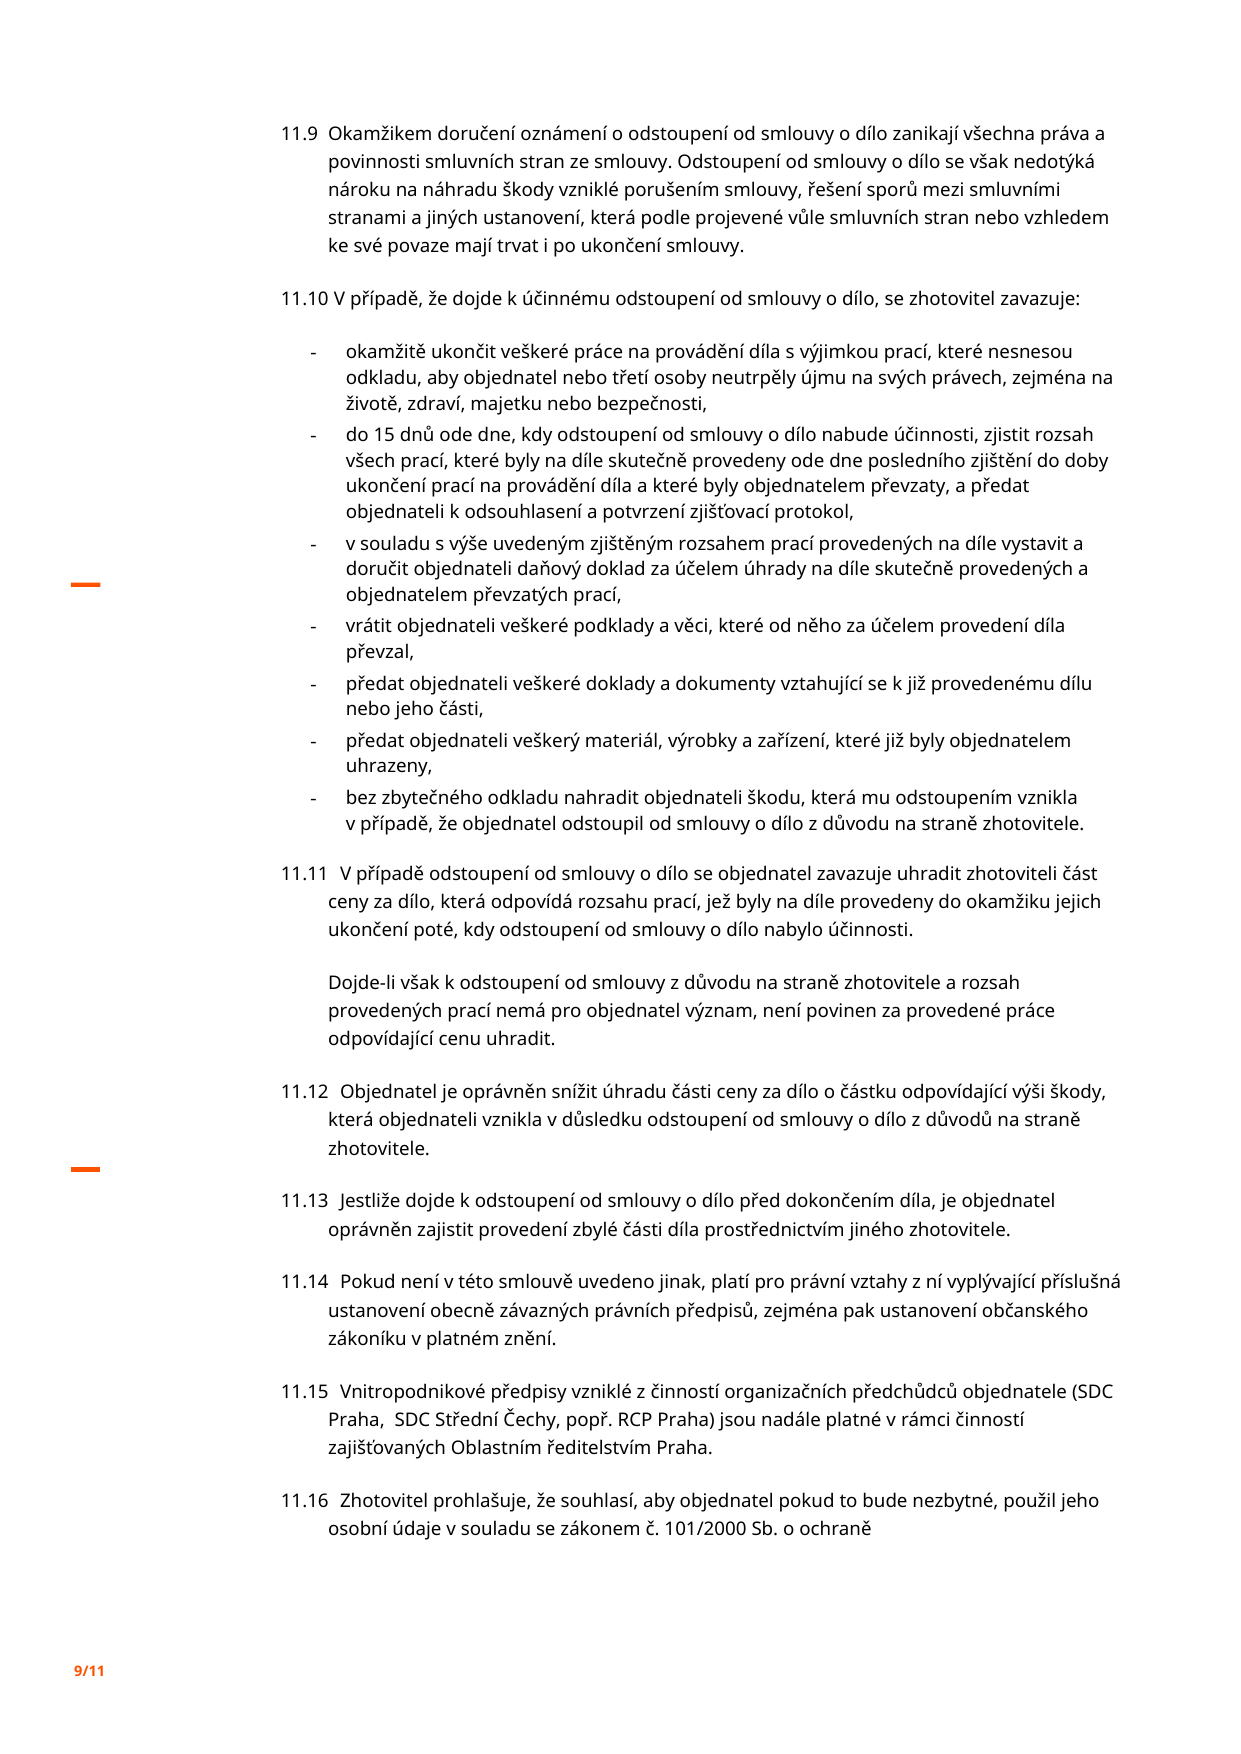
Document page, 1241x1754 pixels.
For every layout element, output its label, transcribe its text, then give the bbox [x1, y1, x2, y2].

list Vnitropodnikové předpisy vzniklé z činností organizačních předchůdců objednatele (SDC Praha, SDC Střední Čechy, popř. RCP Praha) jsou nadále platné v rámci činností zajišťovaných Oblastním ředitelstvím Praha. [281, 1378, 1122, 1459]
list bez zbytečného odkladu nahradit objednateli škodu, která mu odstoupením vznikla v případě, že objednatel odstoupil od smlouvy o dílo z důvodu na straně zhotovitele. [310, 784, 1122, 836]
list V případě odstoupení od smlouvy o dílo se objednatel zavazuje uhradit zhotoviteli část ceny za dílo, která odpovídá rozsahu prací, jež byly na díle provedeny do okamžiku jejich ukončení poté, kdy odstoupení od smlouvy o dílo nabylo účinnosti. [281, 861, 1122, 942]
list v souladu s výše uvedeným zjištěným rozsahem prací provedených na díle vystavit a doručit objednateli daňový doklad za účelem úhrady na díle skutečně provedených a objednatelem převzatých prací, [310, 530, 1122, 606]
list okamžitě ukončit veškeré práce na provádění díla s výjimkou prací, které nesnesou odkladu, aby objednatel nebo třetí osoby neutrpěly újmu na svých právech, zejména na životě, zdraví, majetku nebo bezpečnosti, [310, 339, 1122, 415]
list předat objednateli veškeré doklady a dokumenty vztahující se k již provedenému dílu nebo jeho části, [310, 670, 1122, 721]
list předat objednateli veškerý materiál, výrobky a zařízení, které již byly objednatelem uhrazeny, [310, 727, 1122, 778]
list Objednatel je oprávněn snížit úhradu části ceny za dílo o částku odpovídající výši škody, která objednateli vznikla v důsledku odstoupení od smlouvy o dílo z důvodů na straně zhotovitele. [281, 1079, 1122, 1160]
list Pokud není v této smlouvě uvedeno jinak, platí pro právní vztahy z ní vyplývající příslušná ustanovení obecně závazných právních předpisů, zejména pak ustanovení občanského zákoníku v platném znění. [281, 1269, 1122, 1350]
list V případě, že dojde k účinnému odstoupení od smlouvy o dílo, se zhotovitel zavazuje: [281, 286, 1122, 311]
list vrátit objednateli veškeré podklady a věci, které od něho za účelem provedení díla převzal, [310, 613, 1122, 664]
list Jestliže dojde k odstoupení od smlouvy o dílo před dokončením díla, je objednatel oprávněn zajistit provedení zbylé části díla prostřednictvím jiného zhotovitele. [281, 1188, 1122, 1241]
list do 15 dnů ode dne, kdy odstoupení od smlouvy o dílo nabude účinnosti, zjistit rozsah všech prací, které byly na díle skutečně provedeny ode dne posledního zjištění do doby ukončení prací na provádění díla a které byly objednatelem převzaty, a předat objednateli k odsouhlasení a potvrzení zjišťovací protokol, [310, 422, 1122, 524]
list Okamžikem doručení oznámení o odstoupení od smlouvy o dílo zanikají všechna práva a povinnosti smluvních stran ze smlouvy. Odstoupení od smlouvy o dílo se však nedotýká nároku na náhradu škody vzniklé porušením smlouvy, řešení sporů mezi smluvními stranami a jiných ustanovení, která podle projevené vůle smluvních stran nebo vzhledem ke své povaze mají trvat i po ukončení smlouvy. [281, 121, 1122, 258]
text Dojde-li však k odstoupení od smlouvy z důvodu na straně zhotovitele a rozsah provedených prací nemá pro objednatel význam, není povinen za provedené práce odpovídající cenu uhradit. [328, 970, 1122, 1051]
list Zhotovitel prohlašuje, že souhlasí, aby objednatel pokud to bude nezbytné, použil jeho osobní údaje v souladu se zákonem č. 101/2000 Sb. o ochraně [281, 1487, 1122, 1541]
